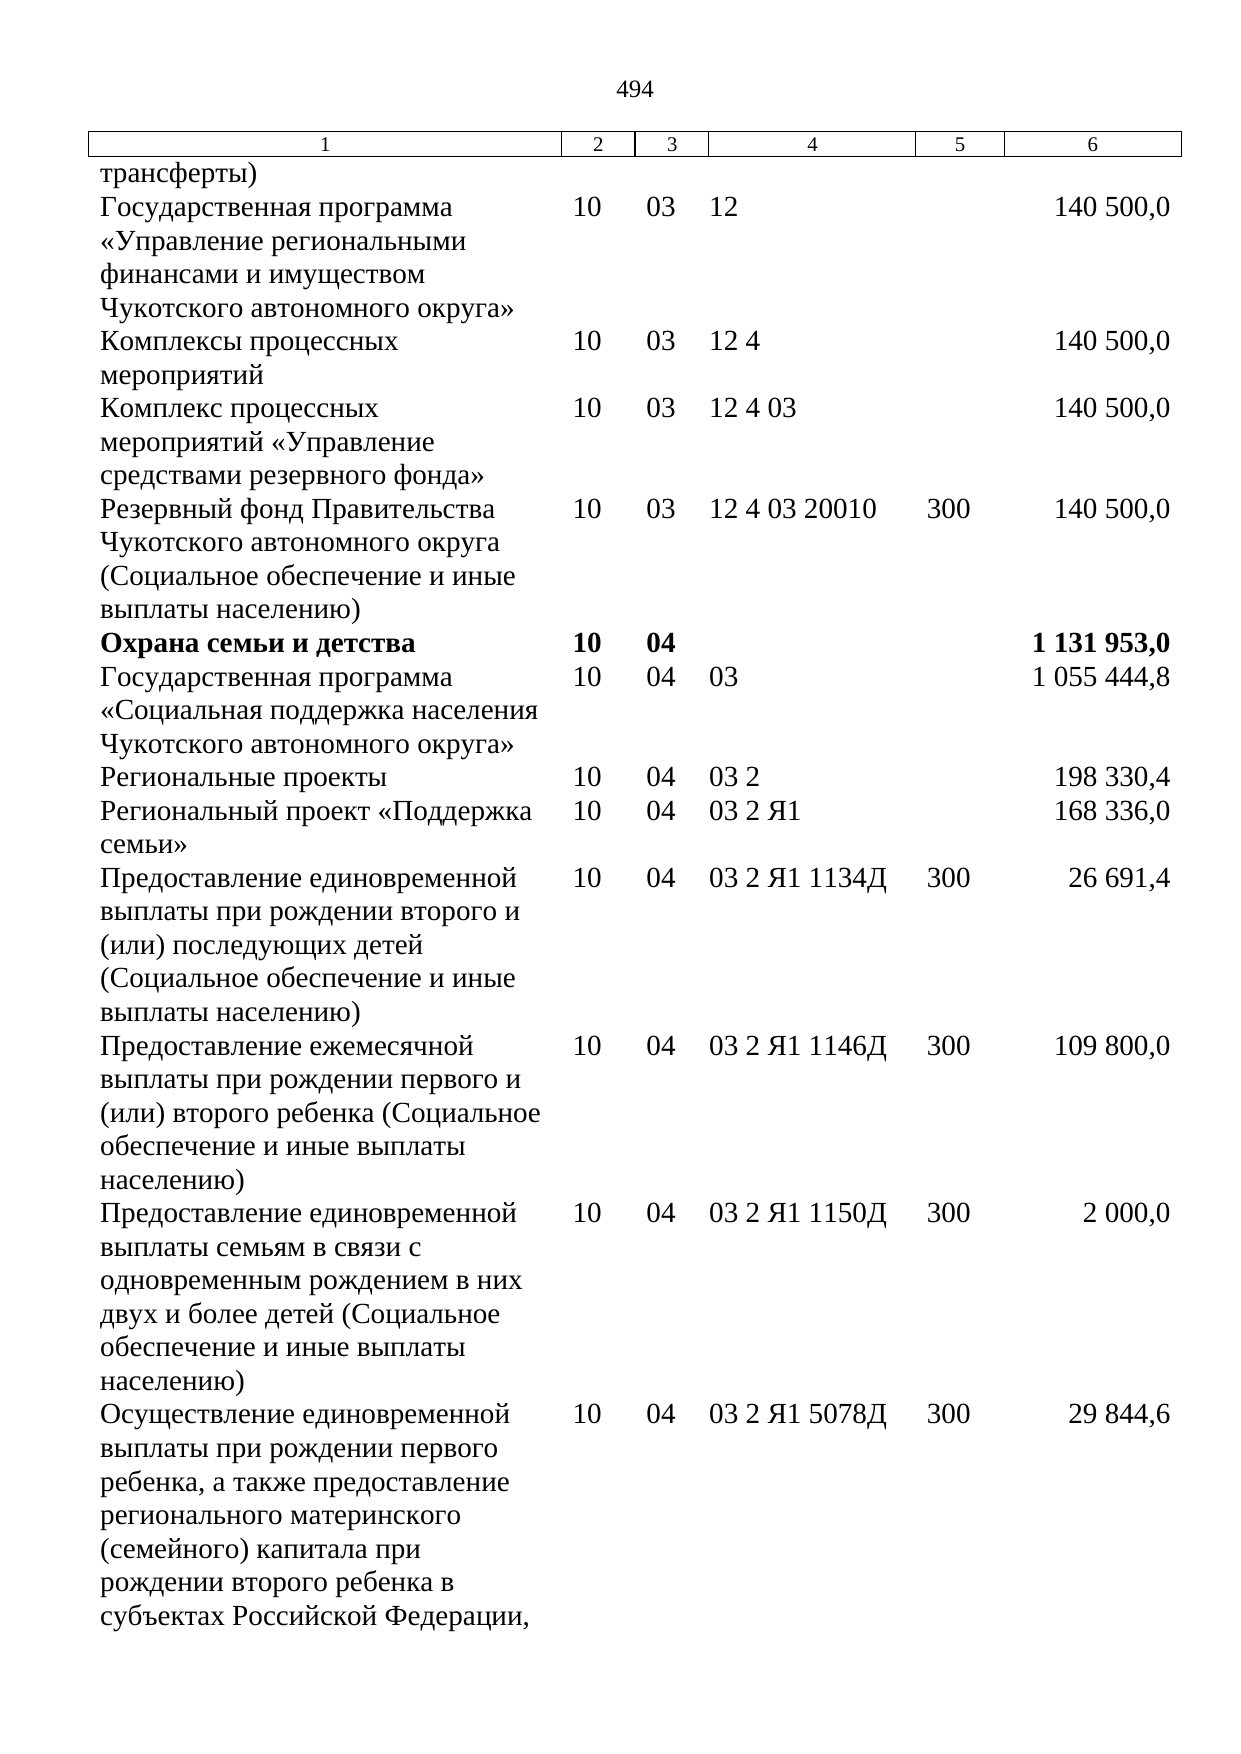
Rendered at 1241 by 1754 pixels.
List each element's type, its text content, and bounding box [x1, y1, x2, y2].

table_header 6 [1005, 132, 1181, 156]
table_header 5 [916, 132, 1004, 156]
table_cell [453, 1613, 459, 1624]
table_header 4 [709, 132, 915, 156]
table_header 1 [89, 132, 561, 156]
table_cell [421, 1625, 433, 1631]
table_header 3 [636, 132, 708, 156]
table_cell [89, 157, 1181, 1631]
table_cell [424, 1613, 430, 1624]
table_header 2 [562, 132, 634, 156]
